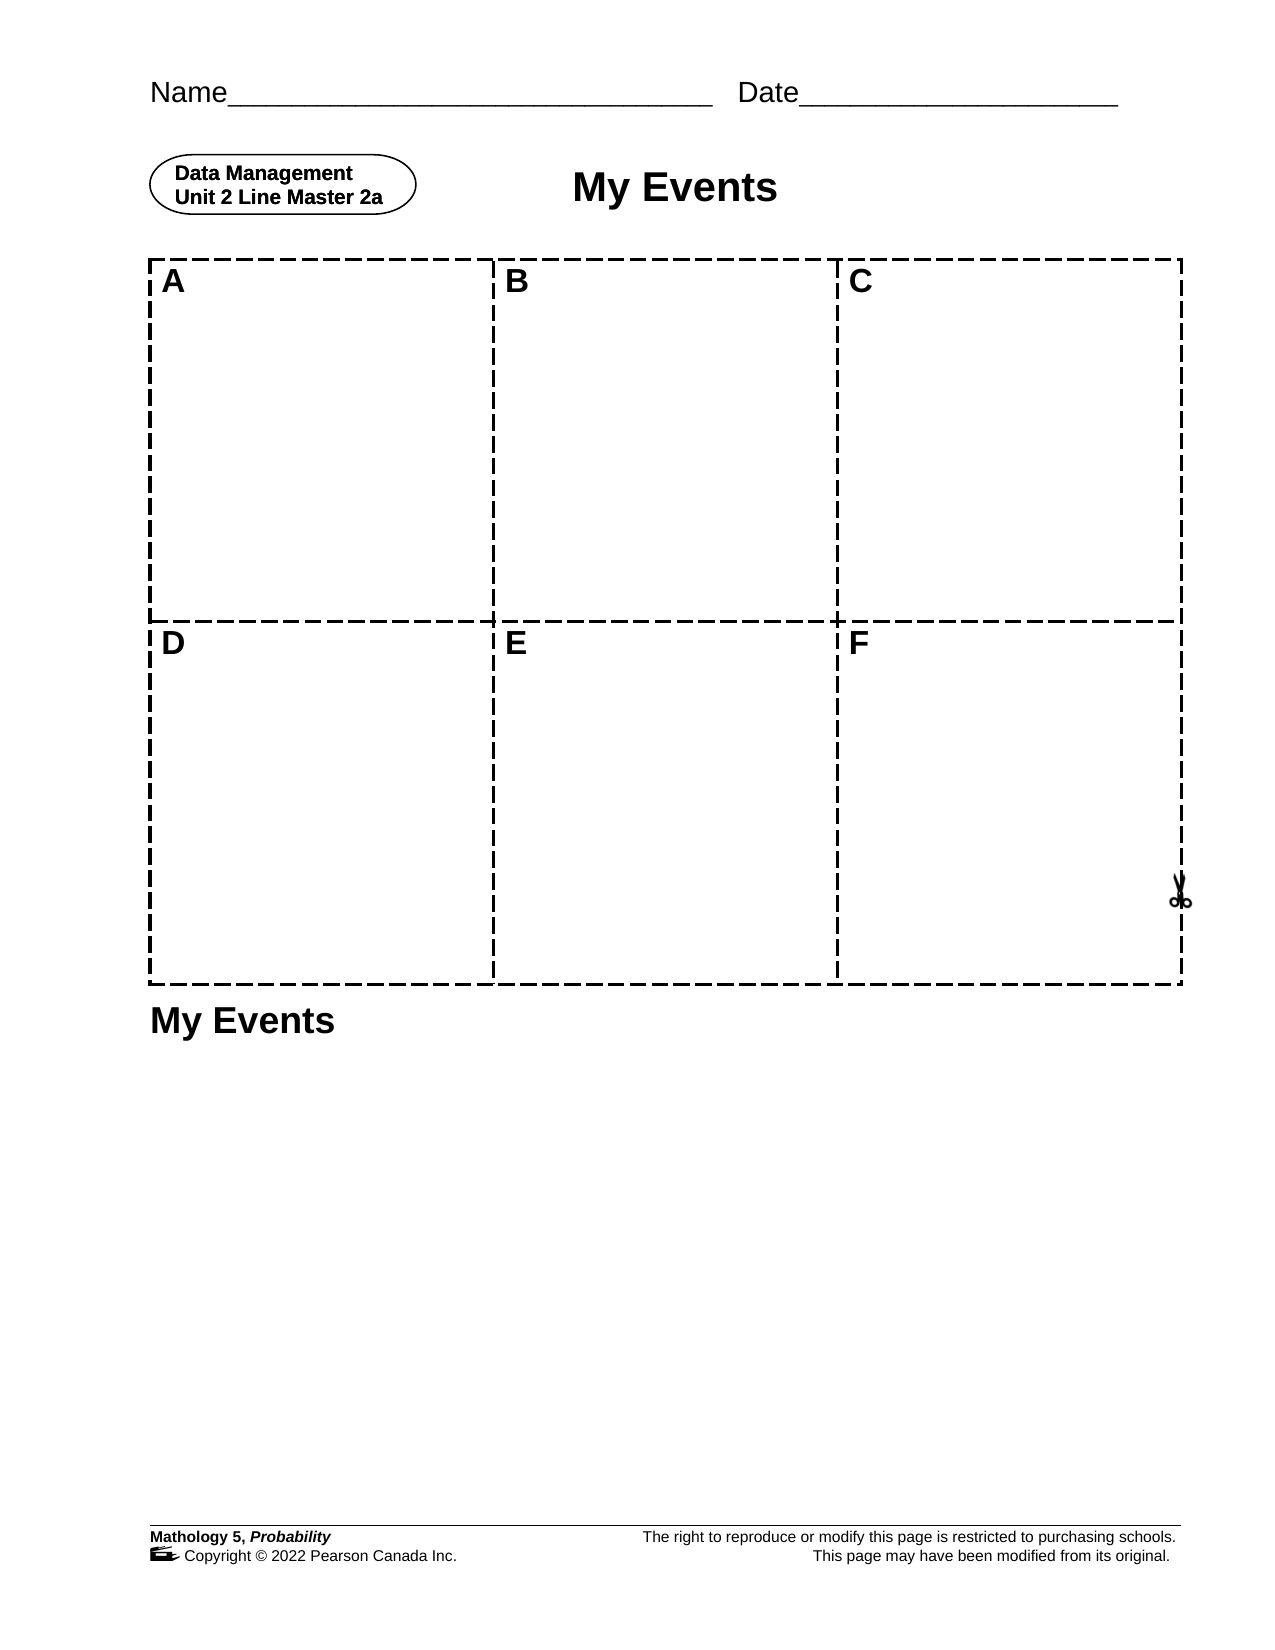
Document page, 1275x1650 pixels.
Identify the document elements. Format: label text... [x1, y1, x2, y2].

text My Events [150, 998, 1181, 1042]
picture [150, 1546, 180, 1561]
table_header C [838, 258, 1181, 620]
table_cell D [150, 620, 494, 983]
picture [1152, 864, 1208, 920]
table_header A [150, 258, 494, 620]
table_cell F [838, 620, 1181, 983]
table_header B [494, 258, 837, 620]
table_cell E [494, 620, 837, 983]
